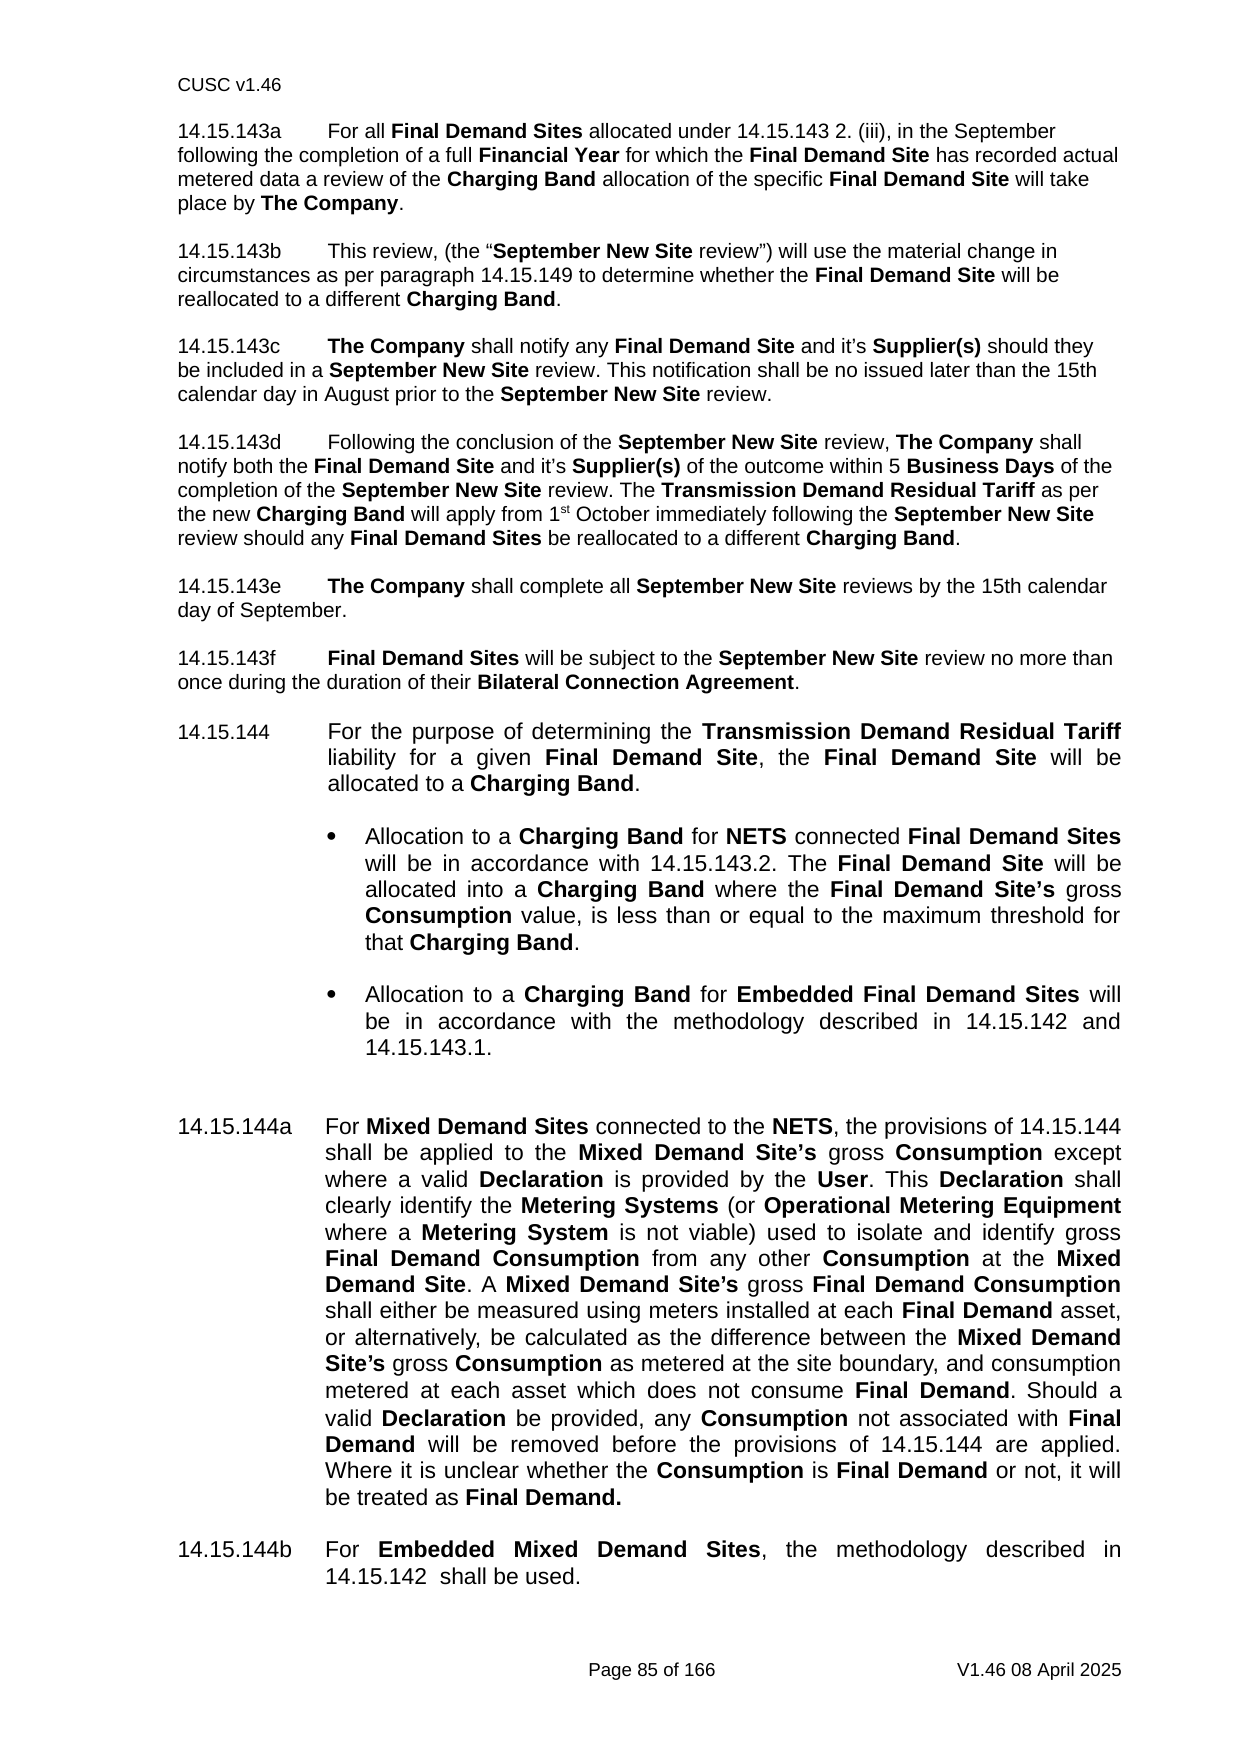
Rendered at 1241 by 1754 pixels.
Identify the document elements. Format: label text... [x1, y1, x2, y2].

text 14.15.143e The Company shall complete all September New Site reviews by the 15th calendar day of September. [177, 574, 1121, 622]
text 14.15.143d Following the conclusion of the September New Site review, The Company shall notify both the Final Demand Site and it’s Supplier(s) of the outcome within 5 Business Days of the completion of the September New Site review. The Transmission Demand Residual Tariff as per the new Charging Band will apply from 1st October immediately following the September New Site review should any Final Demand Sites be reallocated to a different Charging Band. [177, 430, 1121, 550]
text 14.15.144a For Mixed Demand Sites connected to the NETS, the provisions of 14.15.144 shall be applied to the Mixed Demand Site’s gross Consumption except where a valid Declaration is provided by the User. This Declaration shall clearly identify the Metering Systems (or Operational Metering Equipment where a Metering System is not viable) used to isolate and identify gross Final Demand Consumption from any other Consumption at the Mixed Demand Site. A Mixed Demand Site’s gross Final Demand Consumption shall either be measured using meters installed at each Final Demand asset, or alternatively, be calculated as the difference between the Mixed Demand Site’s gross Consumption as metered at the site boundary, and consumption metered at each asset which does not consume Final Demand. Should a valid Declaration be provided, any Consumption not associated with Final Demand will be removed before the provisions of 14.15.144 are applied. Where it is unclear whether the Consumption is Final Demand or not, it will be treated as Final Demand. [177, 1113, 1121, 1510]
list Allocation to a Charging Band for Embedded Final Demand Sites will be in accordance with the methodology described in 14.15.142 and 14.15.143.1. [327, 981, 1121, 1060]
text 14.15.143c The Company shall notify any Final Demand Site and it’s Supplier(s) should they be included in a September New Site review. This notification shall be no issued later than the 15th calendar day in August prior to the September New Site review. [177, 334, 1121, 406]
text 14.15.144 For the purpose of determining the Transmission Demand Residual Tariff liability for a given Final Demand Site, the Final Demand Site will be allocated to a Charging Band. [177, 718, 1121, 797]
text 14.15.143f Final Demand Sites will be subject to the September New Site review no more than once during the duration of their Bilateral Connection Agreement. [177, 646, 1121, 694]
text 14.15.144b For Embedded Mixed Demand Sites, the methodology described in 14.15.142 shall be used. [177, 1536, 1121, 1589]
text 14.15.143a For all Final Demand Sites allocated under 14.15.143 2. (iii), in the September following the completion of a full Financial Year for which the Final Demand Site has recorded actual metered data a review of the Charging Band allocation of the specific Final Demand Site will take place by The Company. [177, 119, 1121, 214]
list Allocation to a Charging Band for NETS connected Final Demand Sites will be in accordance with 14.15.143.2. The Final Demand Site will be allocated into a Charging Band where the Final Demand Site’s gross Consumption value, is less than or equal to the maximum threshold for that Charging Band. [327, 823, 1121, 955]
text 14.15.143b This review, (the “September New Site review”) will use the material change in circumstances as per paragraph 14.15.149 to determine whether the Final Demand Site will be reallocated to a different Charging Band. [177, 238, 1121, 310]
